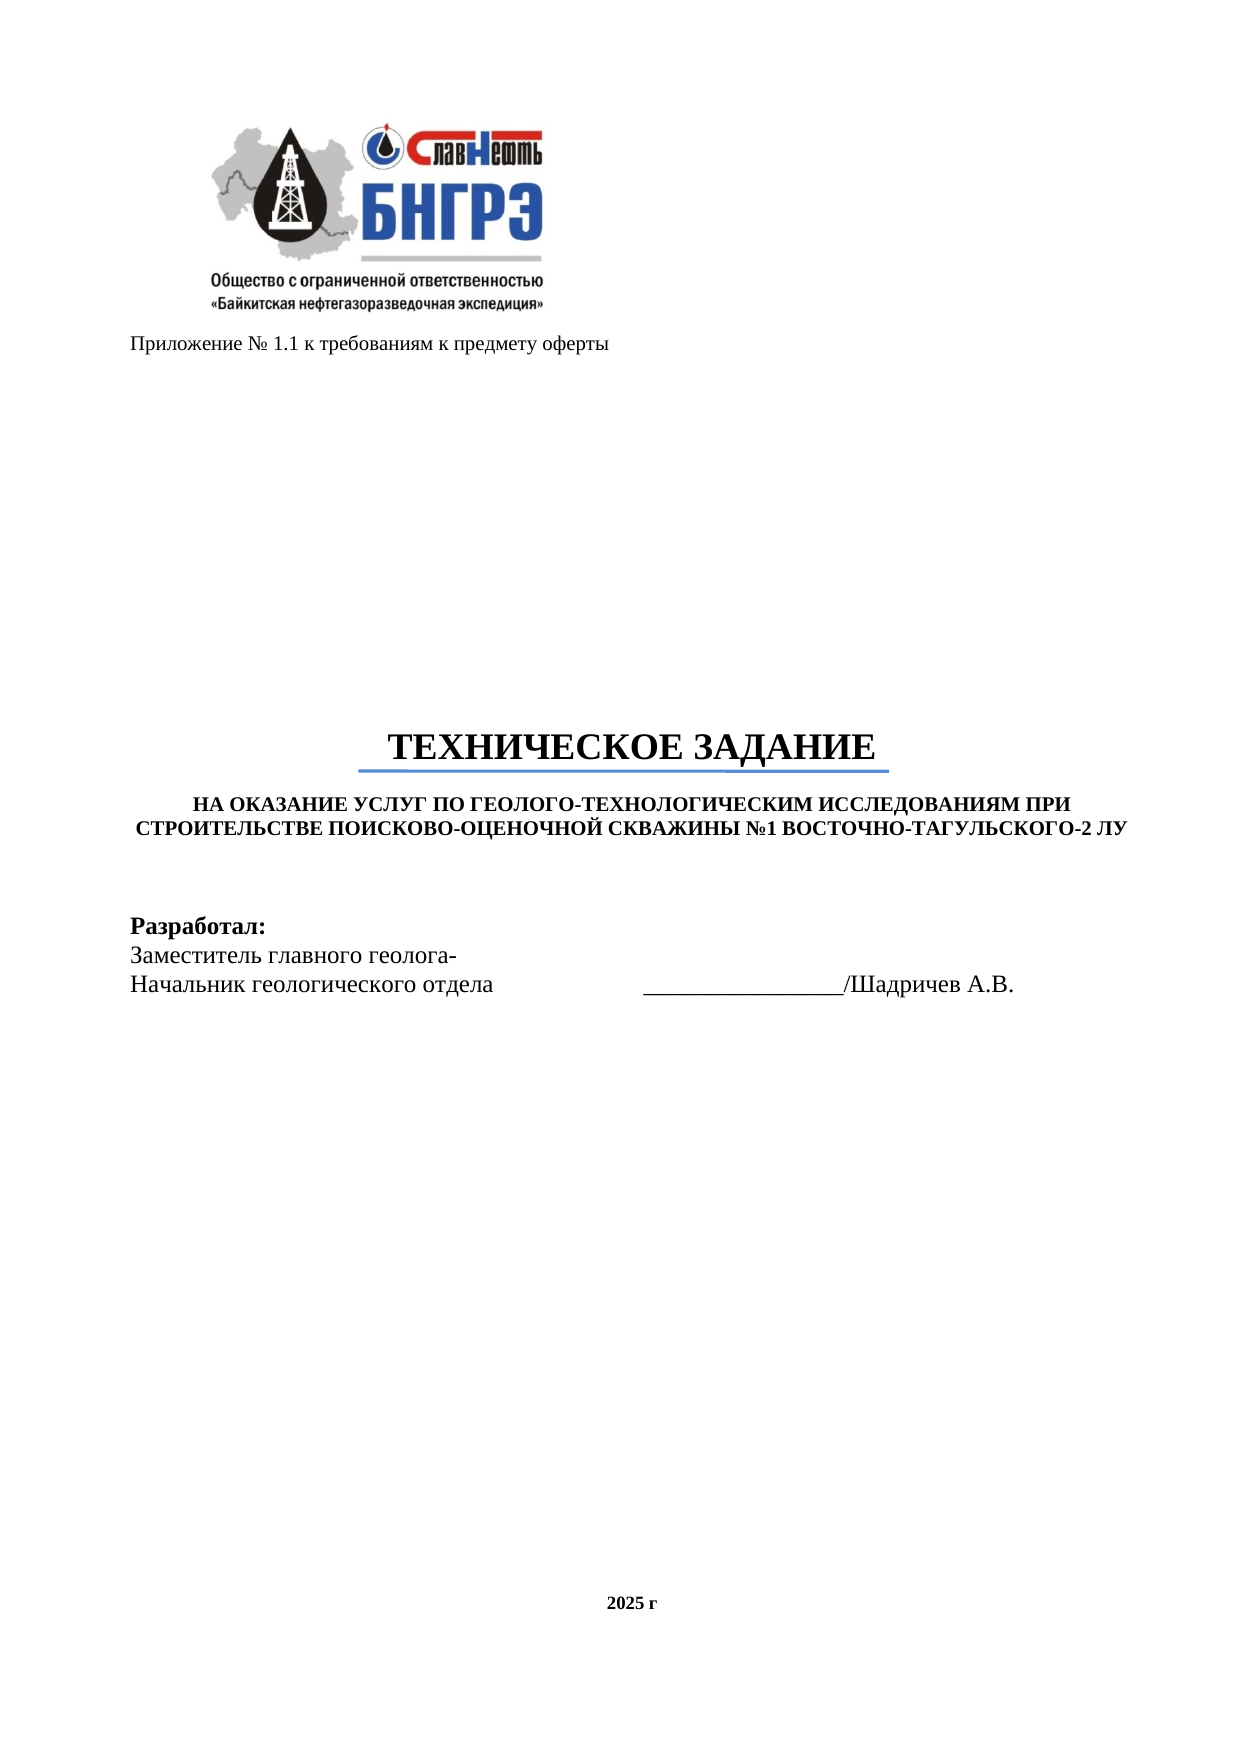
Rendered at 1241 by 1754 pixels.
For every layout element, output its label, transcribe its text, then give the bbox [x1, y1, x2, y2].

picture [182, 108, 571, 327]
text НА ОКАЗАНИЕ УСЛУГ ПО ГЕОЛОГО-ТЕХНОЛОГИЧЕСКИМ ИССЛЕДОВАНИЯМ ПРИ СТРОИТЕЛЬСТВЕ ПОИСКОВО-ОЦЕНОЧНОЙ СКВАЖИНЫ №1 ВОСТОЧНО-ТАГУЛЬСКОГО-2 ЛУ [130, 791, 1134, 839]
text Приложение № 1.1 к требованиям к предмету оферты [130, 331, 1134, 355]
text Заместитель главного геолога- [130, 940, 1134, 969]
text Разработал: [130, 911, 1134, 940]
text Начальник геологического отдела ________________/Шадричев А.В. [130, 969, 1134, 998]
text ТЕХНИЧЕСКОЕ ЗАДАНИЕ [130, 724, 1134, 767]
text 2025 г [130, 1592, 1134, 1613]
